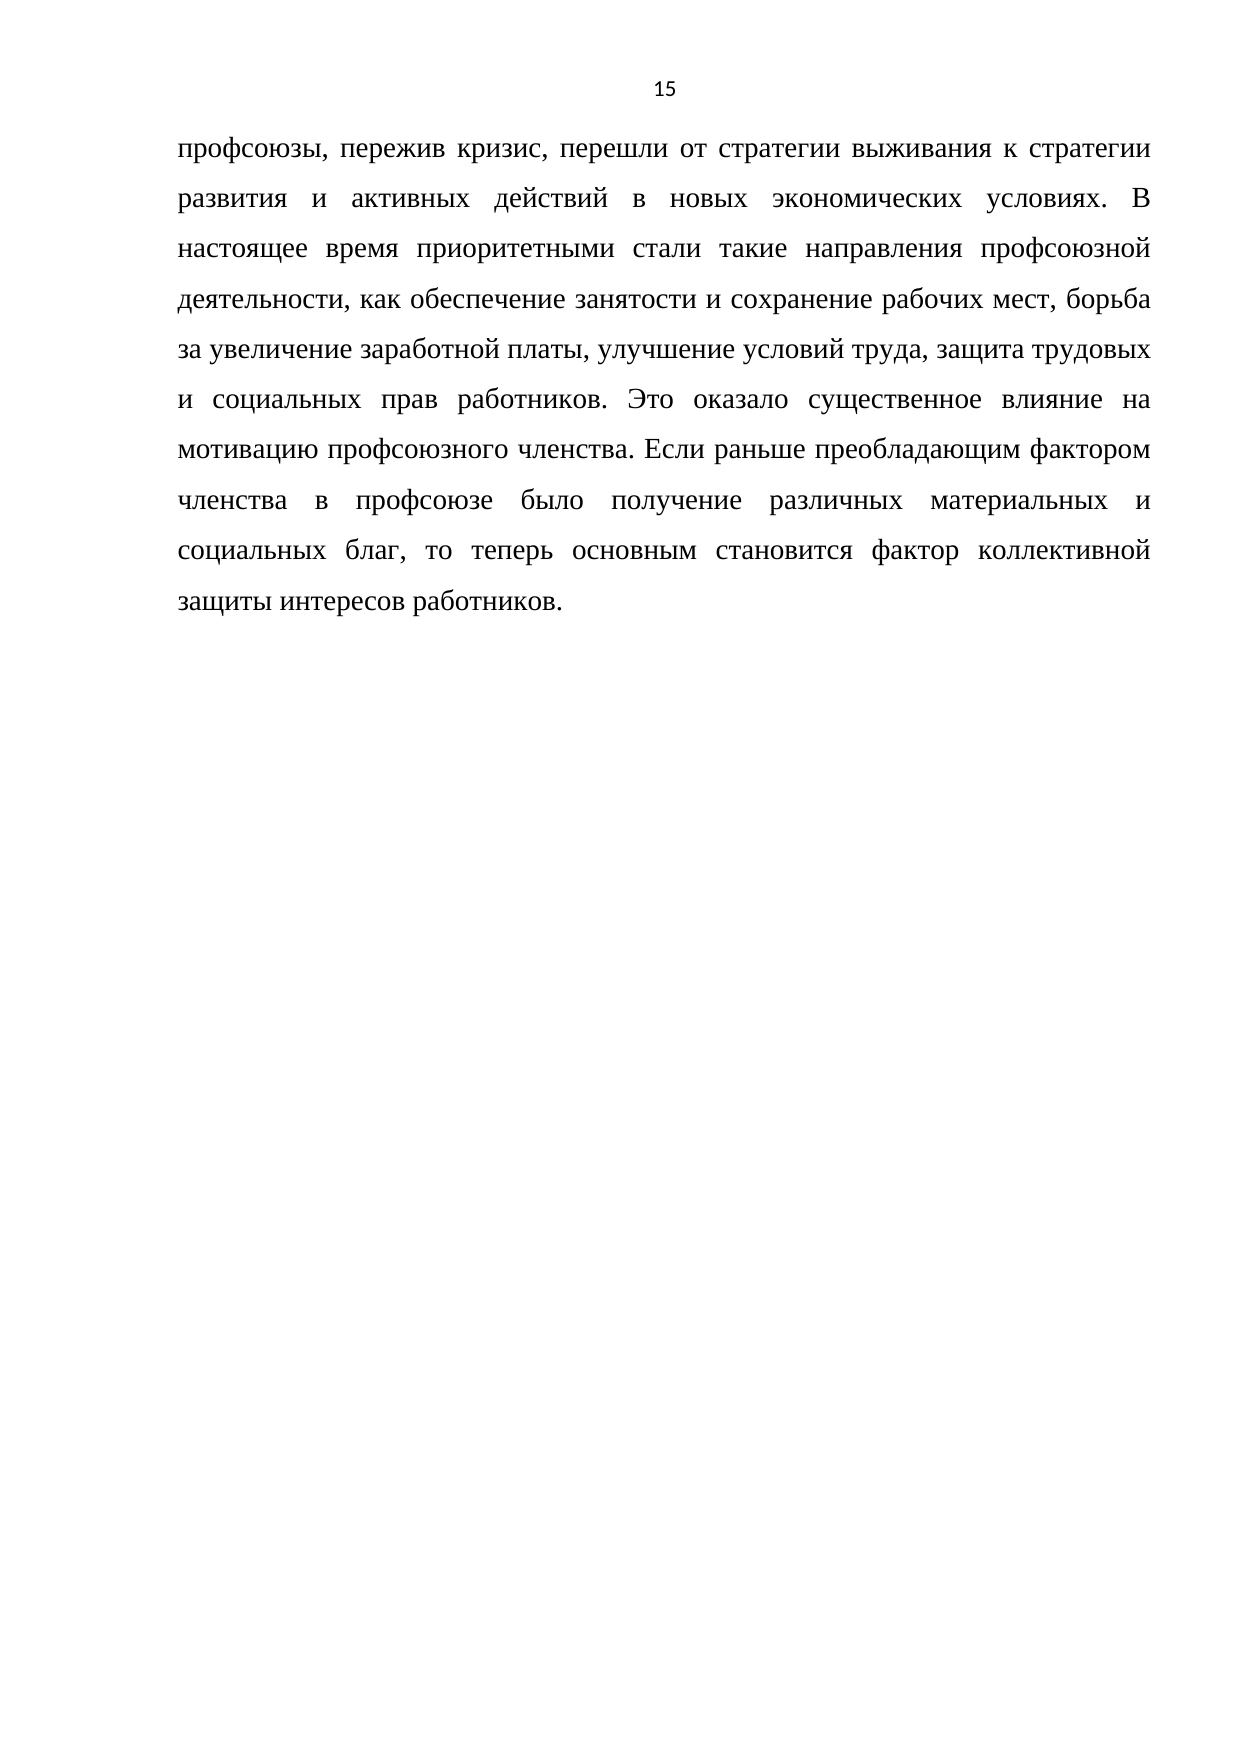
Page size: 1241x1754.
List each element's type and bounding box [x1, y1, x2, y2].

text [177, 130, 1152, 616]
